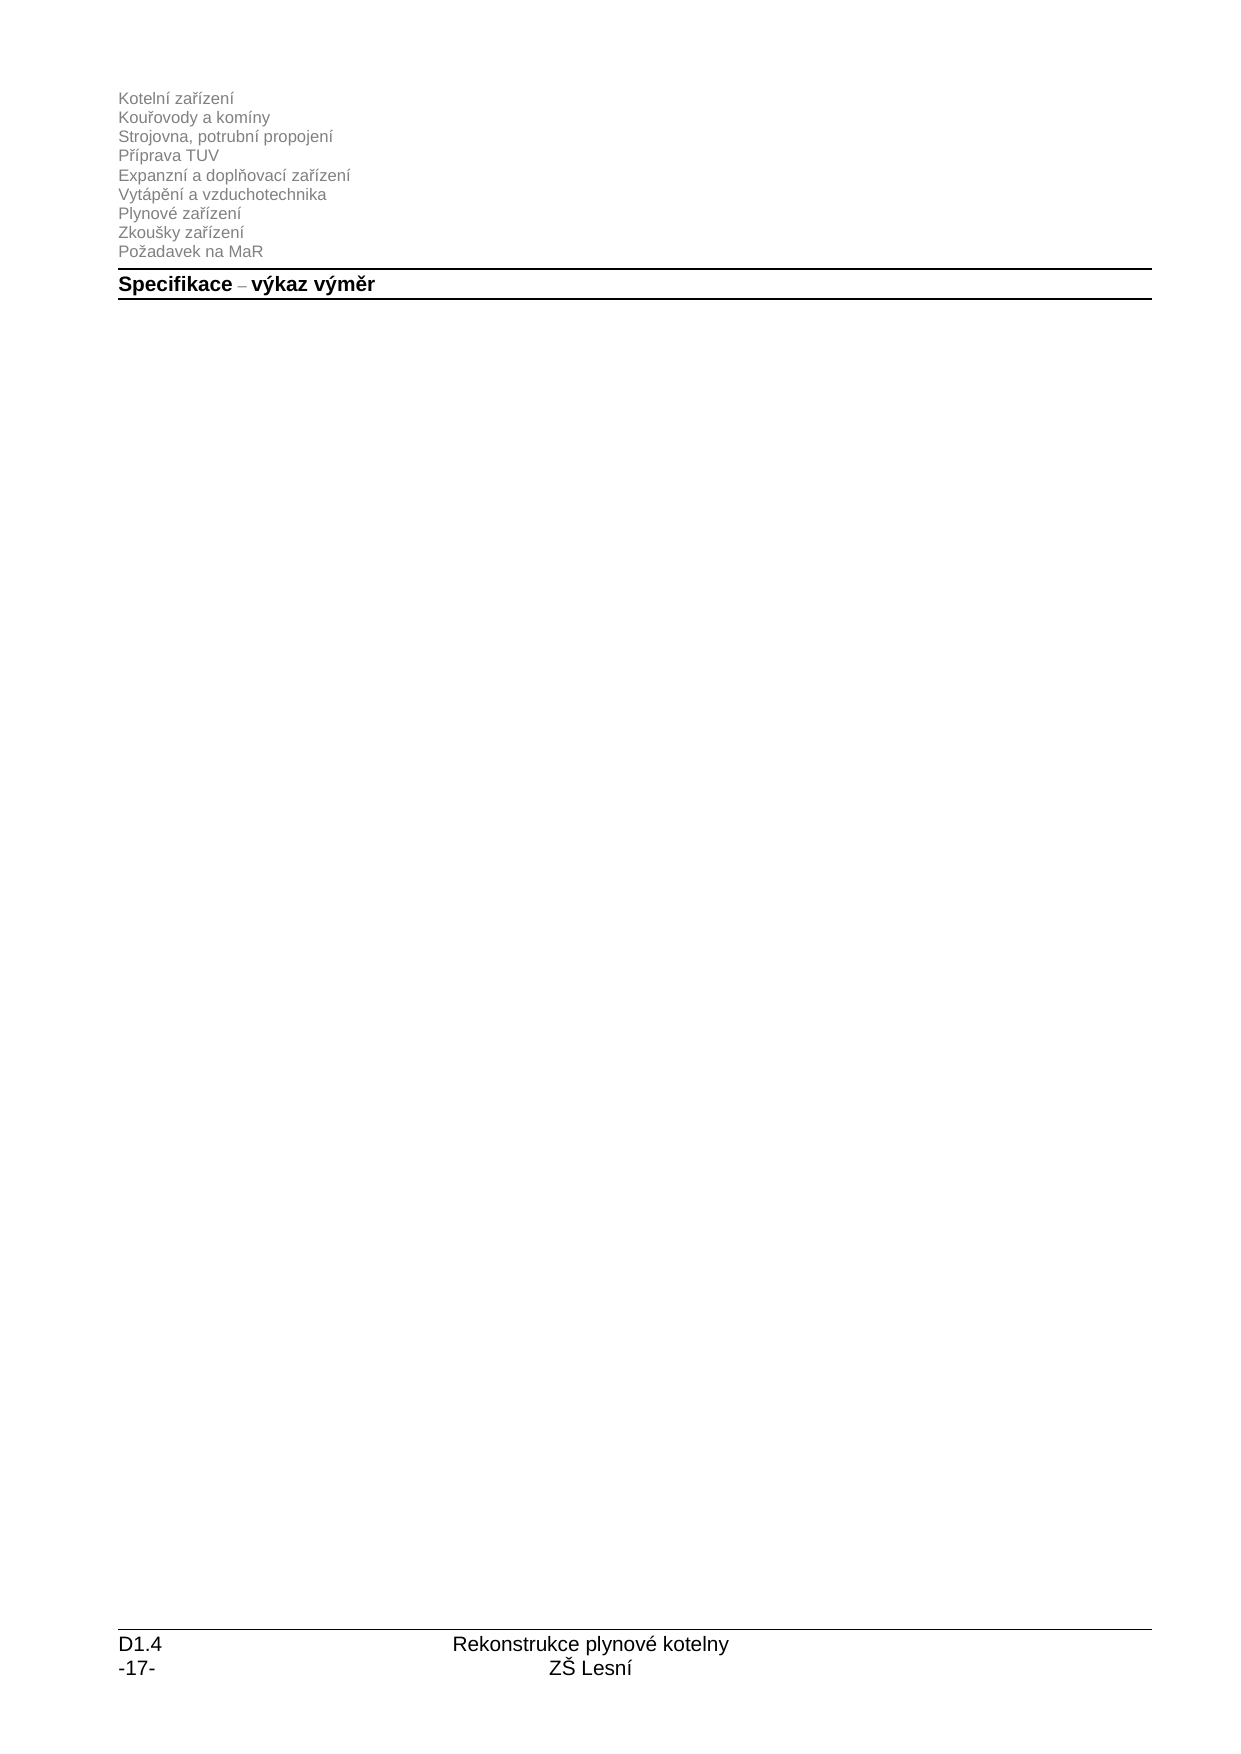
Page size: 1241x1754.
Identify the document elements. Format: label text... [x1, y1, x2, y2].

text Příprava TUV [118, 146, 1152, 165]
text Specifikace – výkaz výměr [118, 270, 1152, 298]
text Požadavek na MaR [118, 242, 1152, 261]
text Expanzní a doplňovací zařízení [118, 165, 1152, 184]
text Plynové zařízení [118, 204, 1152, 223]
text Strojovna, potrubní propojení [118, 127, 1152, 146]
text Vytápění a vzduchotechnika [118, 184, 1152, 204]
text Zkoušky zařízení [118, 223, 1152, 242]
text Kouřovody a komíny [118, 108, 1152, 127]
text Kotelní zařízení [118, 89, 1152, 108]
